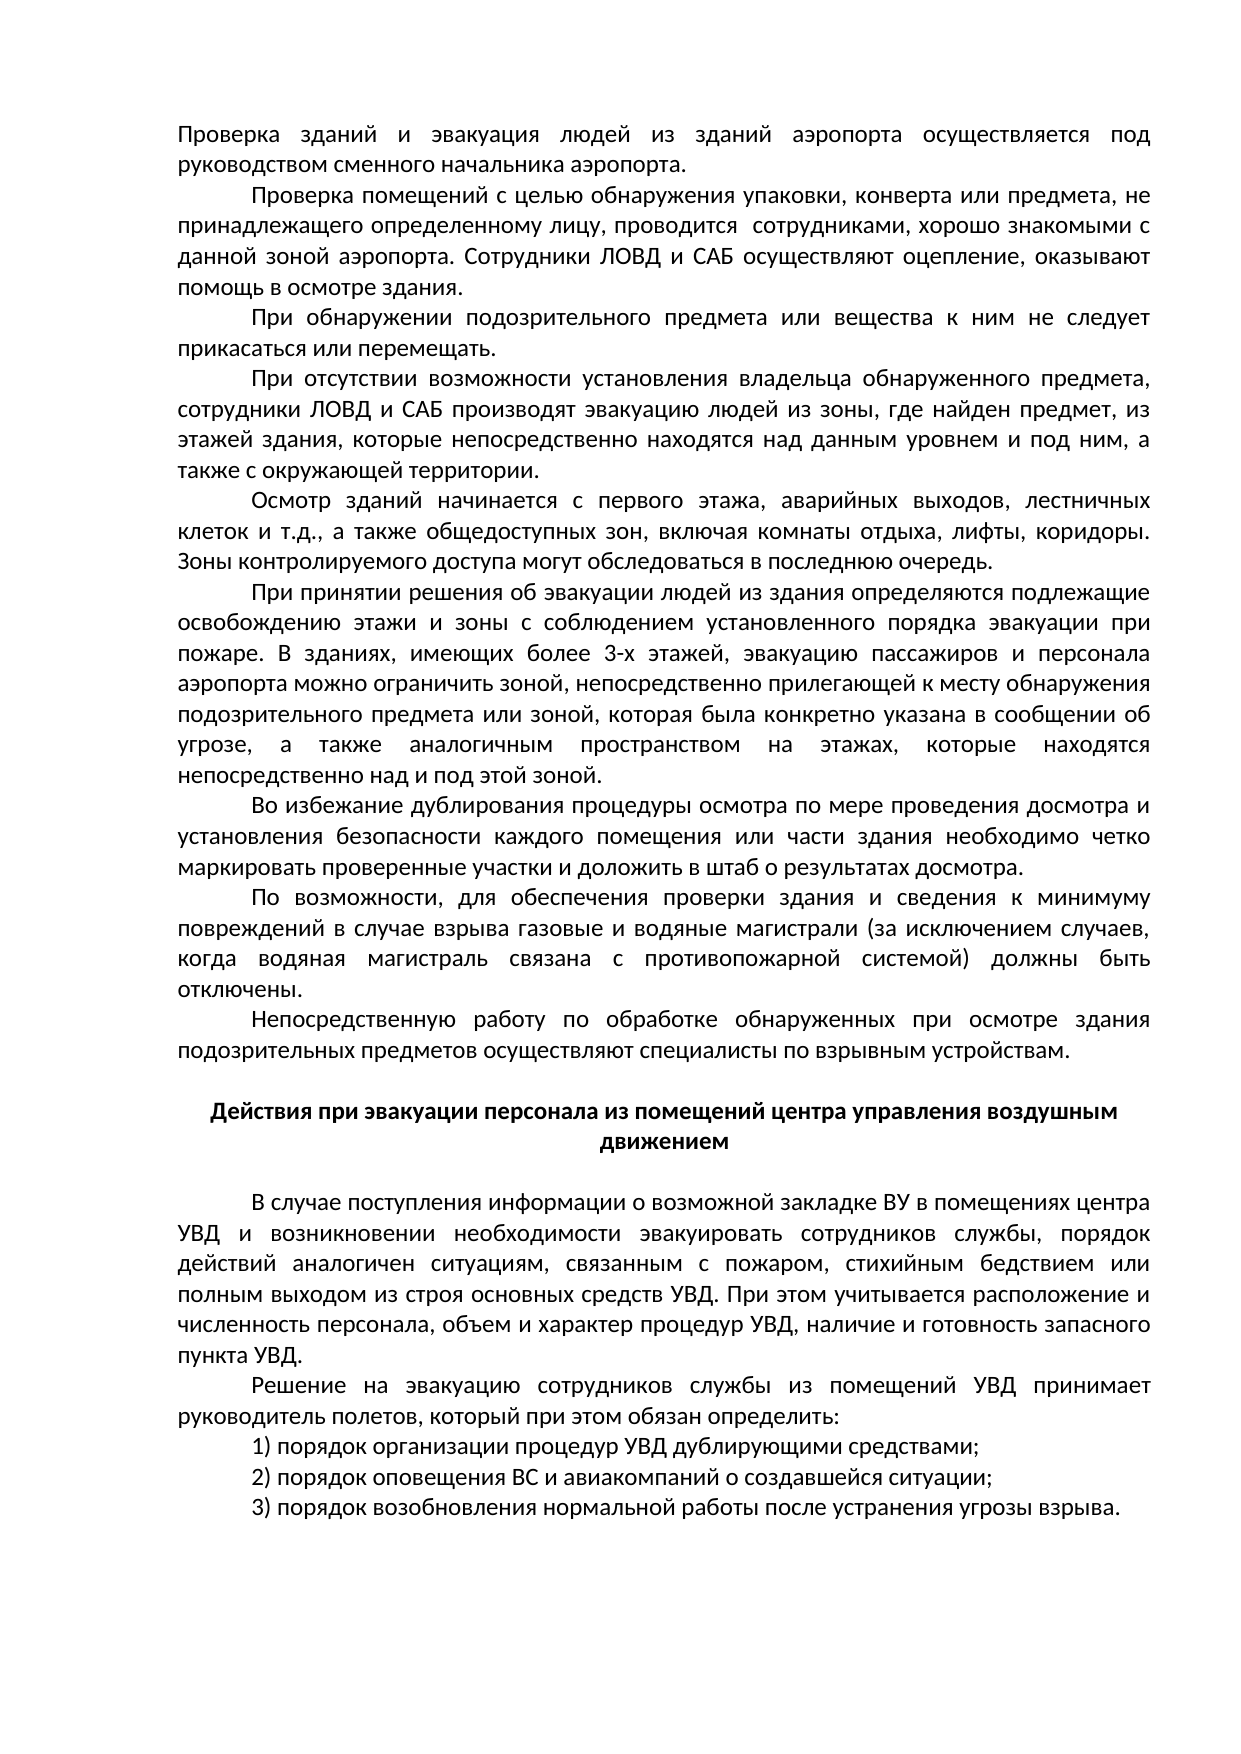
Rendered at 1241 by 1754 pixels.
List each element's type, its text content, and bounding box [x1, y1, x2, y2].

text Решение на эвакуацию сотрудников службы из помещений УВД принимает руководитель полетов, который при этом обязан определить: [177, 1369, 1152, 1431]
text По возможности, для обеспечения проверки здания и сведения к минимуму повреждений в случае взрыва газовые и водяные магистрали (за исключением случаев, когда водяная магистраль связана с противопожарной системой) должны быть отключены. [177, 881, 1152, 1003]
text В случае поступления информации о возможной закладке ВУ в помещениях центра УВД и возникновении необходимости эвакуировать сотрудников службы, порядок действий аналогичен ситуациям, связанным с пожаром, стихийным бедствием или полным выходом из строя основных средств УВД. При этом учитывается расположение и численность персонала, объем и характер процедур УВД, наличие и готовность запасного пункта УВД. [177, 1186, 1152, 1369]
text Непосредственную работу по обработке обнаруженных при осмотре здания подозрительных предметов осуществляют специалисты по взрывным устройствам. [177, 1003, 1152, 1064]
text При принятии решения об эвакуации людей из здания определяются подлежащие освобождению этажи и зоны с соблюдением установленного порядка эвакуации при пожаре. В зданиях, имеющих более 3-х этажей, эвакуацию пассажиров и персонала аэропорта можно ограничить зоной, непосредственно прилегающей к месту обнаружения подозрительного предмета или зоной, которая была конкретно указана в сообщении об угрозе, а также аналогичным пространством на этажах, которые находятся непосредственно над и под этой зоной. [177, 576, 1152, 789]
text 1) порядок организации процедур УВД дублирующими средствами; [177, 1431, 1152, 1461]
text Действия при эвакуации персонала из помещений центра управления воздушным движением [177, 1095, 1152, 1156]
text Проверка помещений с целью обнаружения упаковки, конверта или предмета, не принадлежащего определенному лицу, проводится сотрудниками, хорошо знакомыми с данной зоной аэропорта. Сотрудники ЛОВД и САБ осуществляют оцепление, оказывают помощь в осмотре здания. [177, 179, 1152, 301]
text При отсутствии возможности установления владельца обнаруженного предмета, сотрудники ЛОВД и САБ производят эвакуацию людей из зоны, где найден предмет, из этажей здания, которые непосредственно находятся над данным уровнем и под ним, а также с окружающей территории. [177, 362, 1152, 484]
text Во избежание дублирования процедуры осмотра по мере проведения досмотра и установления безопасности каждого помещения или части здания необходимо четко маркировать проверенные участки и доложить в штаб о результатах досмотра. [177, 789, 1152, 881]
text 3) порядок возобновления нормальной работы после устранения угрозы взрыва. [177, 1492, 1152, 1522]
text Проверка зданий и эвакуация людей из зданий аэропорта осуществляется под руководством сменного начальника аэропорта. [177, 118, 1152, 179]
text При обнаружении подозрительного предмета или вещества к ним не следует прикасаться или перемещать. [177, 301, 1152, 362]
text 2) порядок оповещения ВС и авиакомпаний о создавшейся ситуации; [177, 1461, 1152, 1492]
text Осмотр зданий начинается с первого этажа, аварийных выходов, лестничных клеток и т.д., а также общедоступных зон, включая комнаты отдыха, лифты, коридоры. Зоны контролируемого доступа могут обследоваться в последнюю очередь. [177, 484, 1152, 576]
